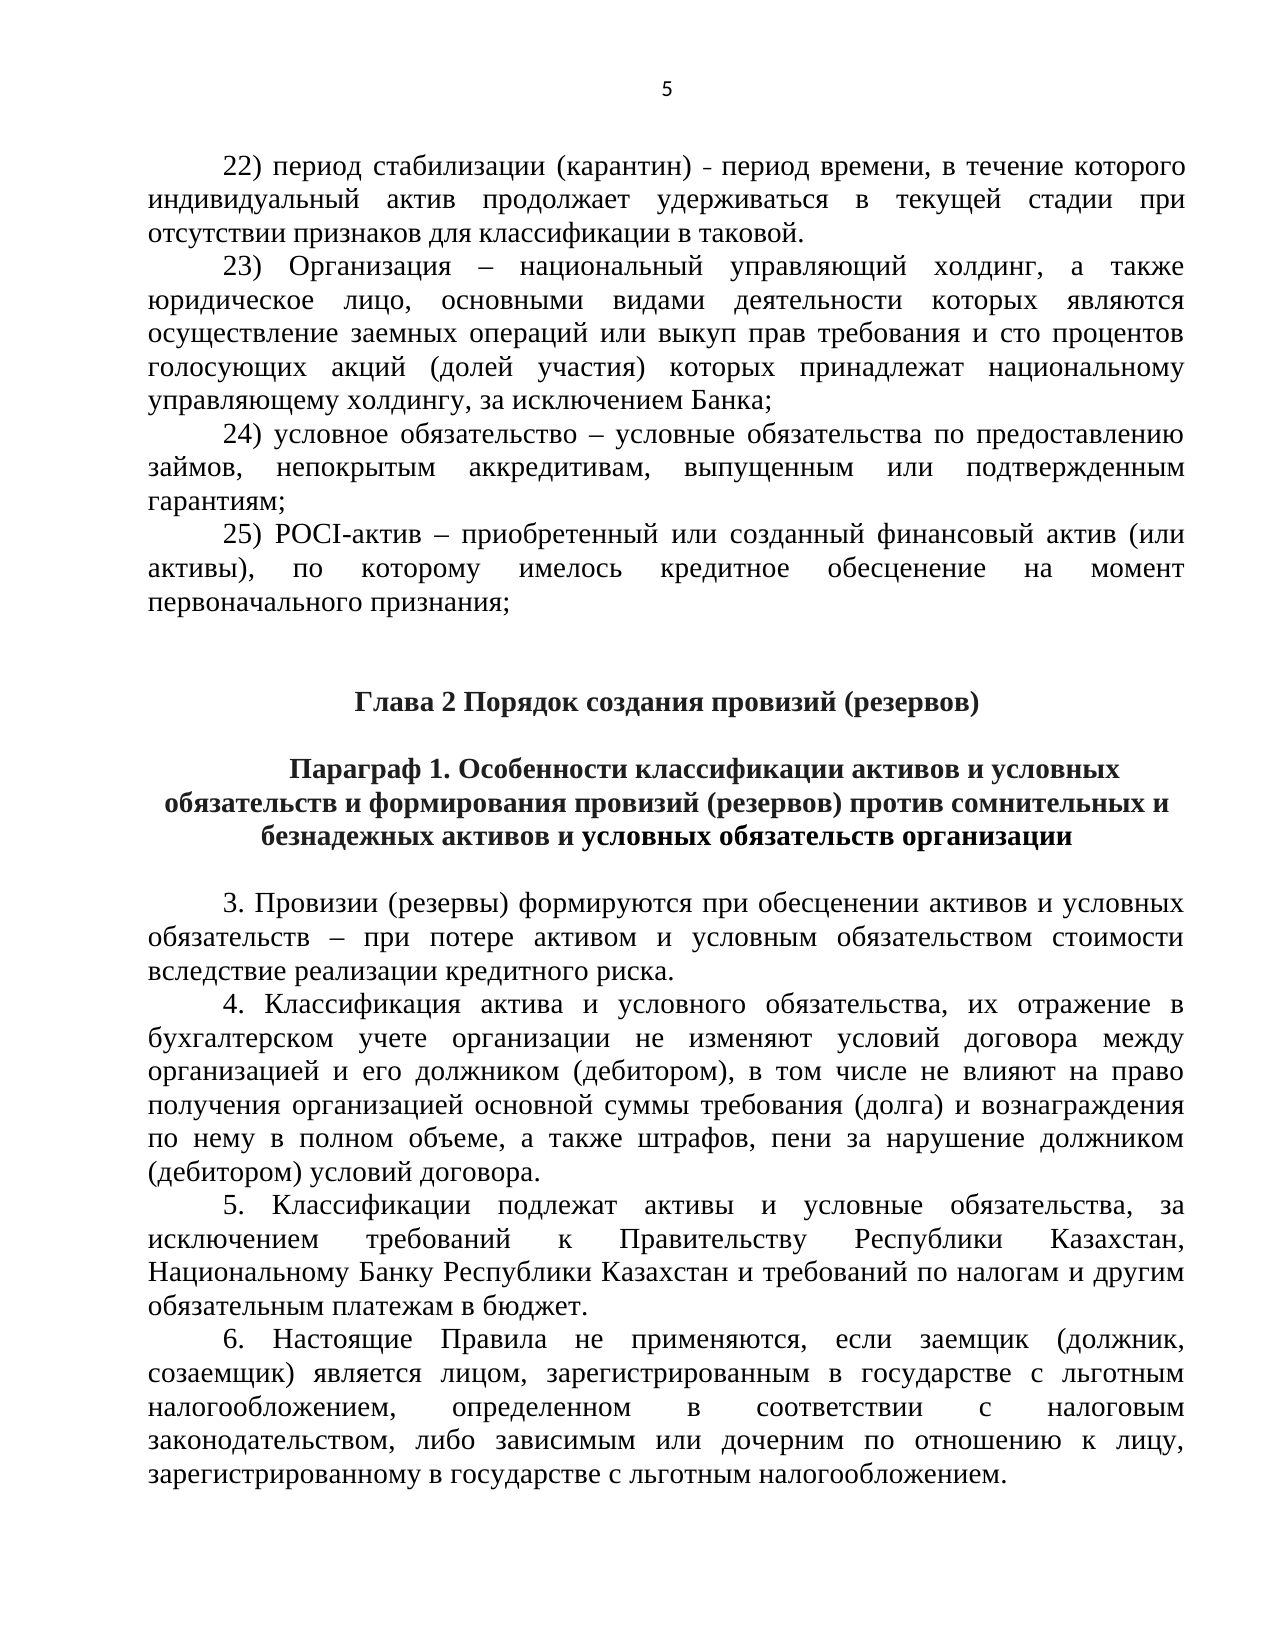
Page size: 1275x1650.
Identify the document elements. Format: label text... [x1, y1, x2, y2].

text 25) POCI-актив – приобретенный или созданный финансовый актив (или активы), по которому имелось кредитное обесценение на момент первоначального признания; [148, 517, 1186, 617]
text 23) Организация – национальный управляющий холдинг, а также юридическое лицо, основными видами деятельности которых являются осуществление заемных операций или выкуп прав требования и сто процентов голосующих акций (долей участия) которых принадлежат национальному управляющему холдингу, за исключением Банка; [148, 248, 1186, 416]
text 24) условное обязательство – условные обязательства по предоставлению займов, непокрытым аккредитивам, выпущенным или подтвержденным гарантиям; [148, 416, 1186, 517]
text Глава 2 Порядок создания провизий (резервов) [148, 684, 1186, 718]
text 3. Провизии (резервы) формируются при обесценении активов и условных обязательств – при потере активом и условным обязательством стоимости вследствие реализации кредитного риска. [148, 886, 1186, 986]
text 6. Настоящие Правила не применяются, если заемщик (должник, созаемщик) является лицом, зарегистрированным в государстве с льготным налогообложением, определенном в соответствии с налоговым законодательством, либо зависимым или дочерним по отношению к лицу, зарегистрированному в государстве с льготным налогообложением. [148, 1322, 1186, 1489]
text 22) период стабилизации (карантин) – период времени, в течение которого индивидуальный актив продолжает удерживаться в текущей стадии при отсутствии признаков для классификации в таковой. [148, 148, 1186, 248]
text 4. Классификация актива и условного обязательства, их отражение в бухгалтерском учете организации не изменяют условий договора между организацией и его должником (дебитором), в том числе не влияют на право получения организацией основной суммы требования (долга) и вознаграждения по нему в полном объеме, а также штрафов, пени за нарушение должником (дебитором) условий договора. [148, 986, 1186, 1187]
text Параграф 1. Особенности классификации активов и условных обязательств и формирования провизий (резервов) против сомнительных и безнадежных активов и условных обязательств организации [148, 751, 1186, 852]
text 5. Классификации подлежат активы и условные обязательства, за исключением требований к Правительству Республики Казахстан, Национальному Банку Республики Казахстан и требований по налогам и другим обязательным платежам в бюджет. [148, 1187, 1186, 1322]
